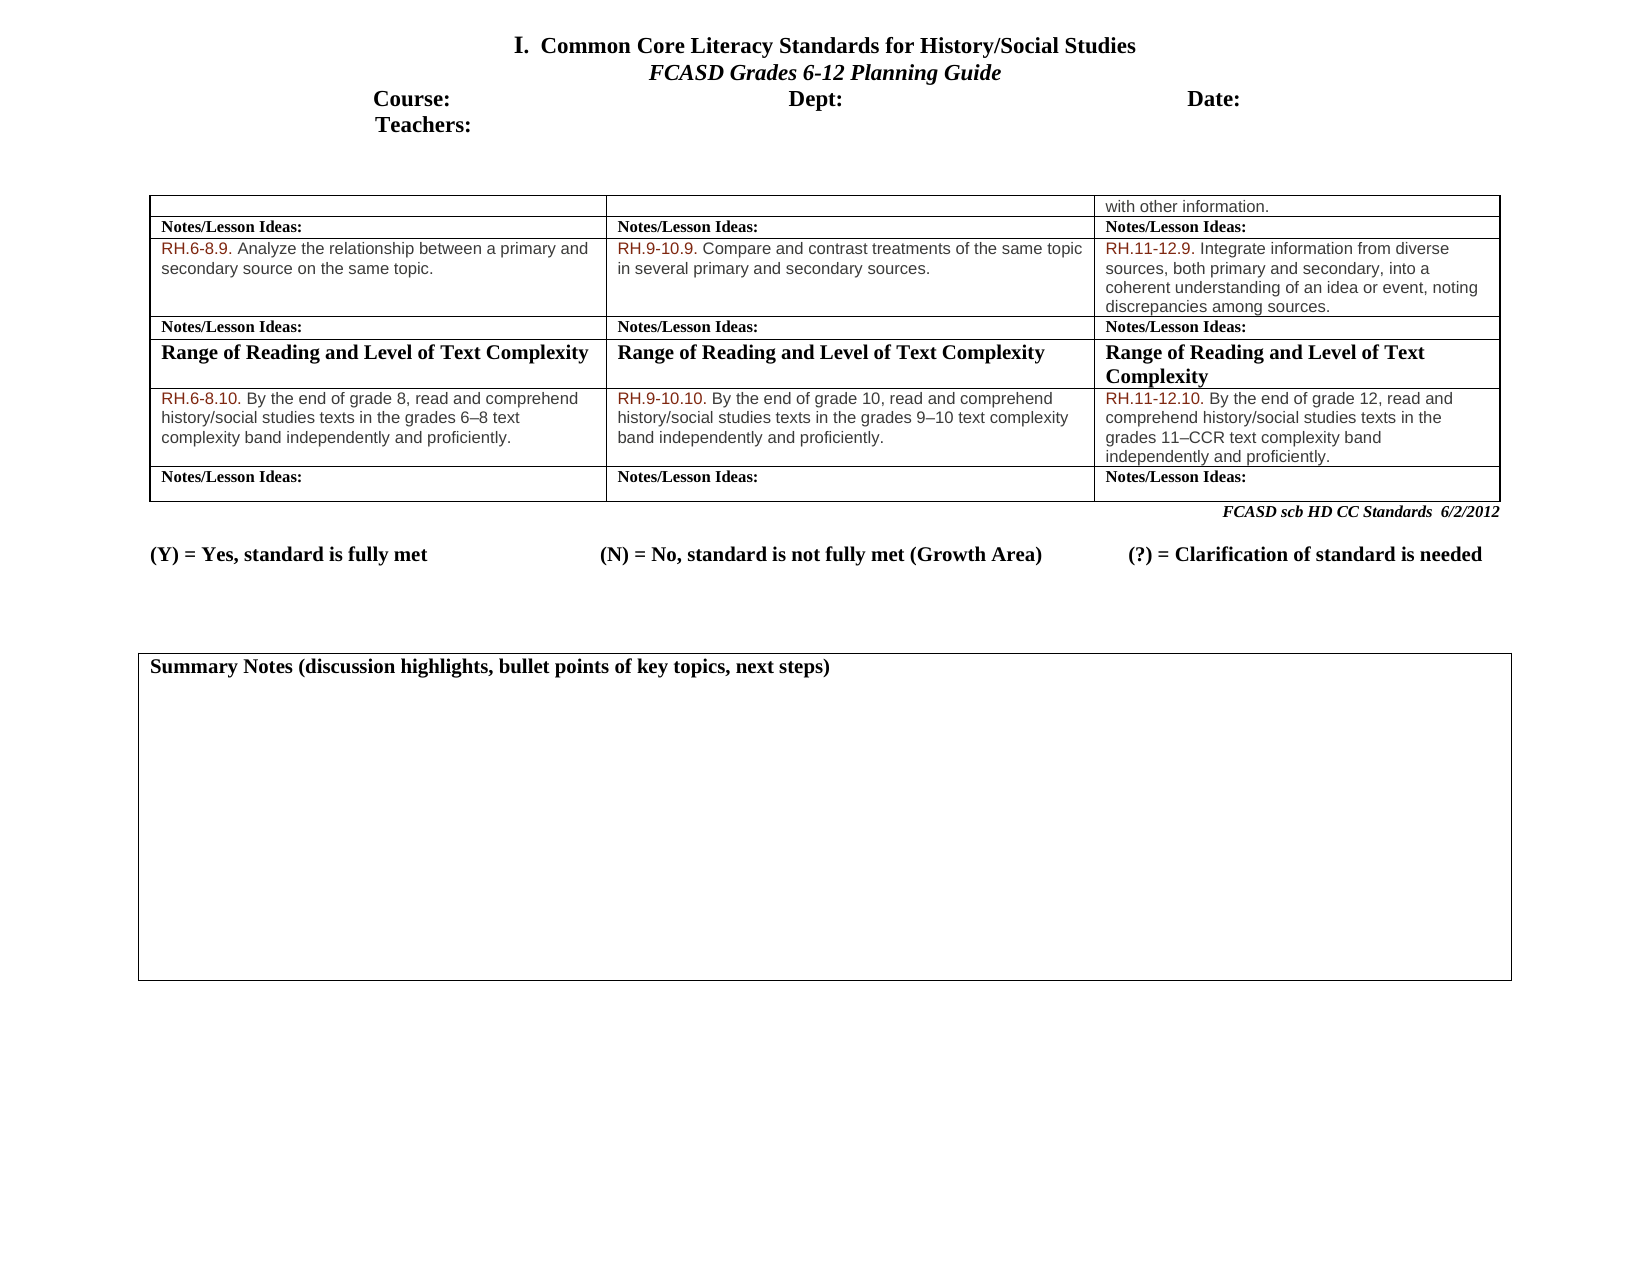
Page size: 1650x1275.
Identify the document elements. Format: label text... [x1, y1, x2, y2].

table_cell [1095, 196, 1499, 216]
table_cell Notes/Lesson Ideas: [607, 317, 1094, 339]
table_cell Notes/Lesson Ideas: [607, 467, 1094, 501]
table_cell Range of Reading and Level of Text Complexity [151, 340, 606, 388]
table_header Summary Notes (discussion highlights, bullet points of key topics, next steps) [139, 654, 1511, 980]
text FCASD scb HD CC Standards 6/2/2012 [150, 502, 1500, 521]
table_cell Notes/Lesson Ideas: [151, 217, 606, 238]
table_cell Range of Reading and Level of Text Complexity [607, 340, 1094, 388]
table_cell RH.11-12.9. Integrate information from diverse sources, both primary and secondary, into a coherent understanding of an idea or event, noting discrepancies among sources. [1095, 239, 1499, 316]
table_cell Notes/Lesson Ideas: [607, 217, 1094, 238]
table_cell Notes/Lesson Ideas: [151, 317, 606, 339]
table_cell Notes/Lesson Ideas: [1095, 467, 1499, 501]
table_cell Notes/Lesson Ideas: [1095, 317, 1499, 339]
table_cell Range of Reading and Level of Text Complexity [1095, 340, 1499, 388]
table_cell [607, 196, 1094, 216]
table_cell RH.9-10.9. Compare and contrast treatments of the same topic in several primary and secondary sources. [607, 239, 1094, 316]
table_cell Notes/Lesson Ideas: [1095, 217, 1499, 238]
text (Y) = Yes, standard is fully met (N) = No, standard is not fully met (Growth Area) (?) = Clarification of standard is needed [150, 542, 1500, 566]
table_cell RH.6-8.10. By the end of grade 8, read and comprehend history/social studies texts in the grades 6–8 text complexity band independently and proficiently. [151, 389, 606, 466]
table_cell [151, 196, 606, 216]
table_cell RH.9-10.10. By the end of grade 10, read and comprehend history/social studies texts in the grades 9–10 text complexity band independently and proficiently. [607, 389, 1094, 466]
table_cell Notes/Lesson Ideas: [151, 467, 606, 501]
table_cell RH.6-8.9. Analyze the relationship between a primary and secondary source on the same topic. [151, 239, 606, 316]
table_cell RH.11-12.10. By the end of grade 12, read and comprehend history/social studies texts in the grades 11–CCR text complexity band independently and proficiently. [1095, 389, 1499, 466]
